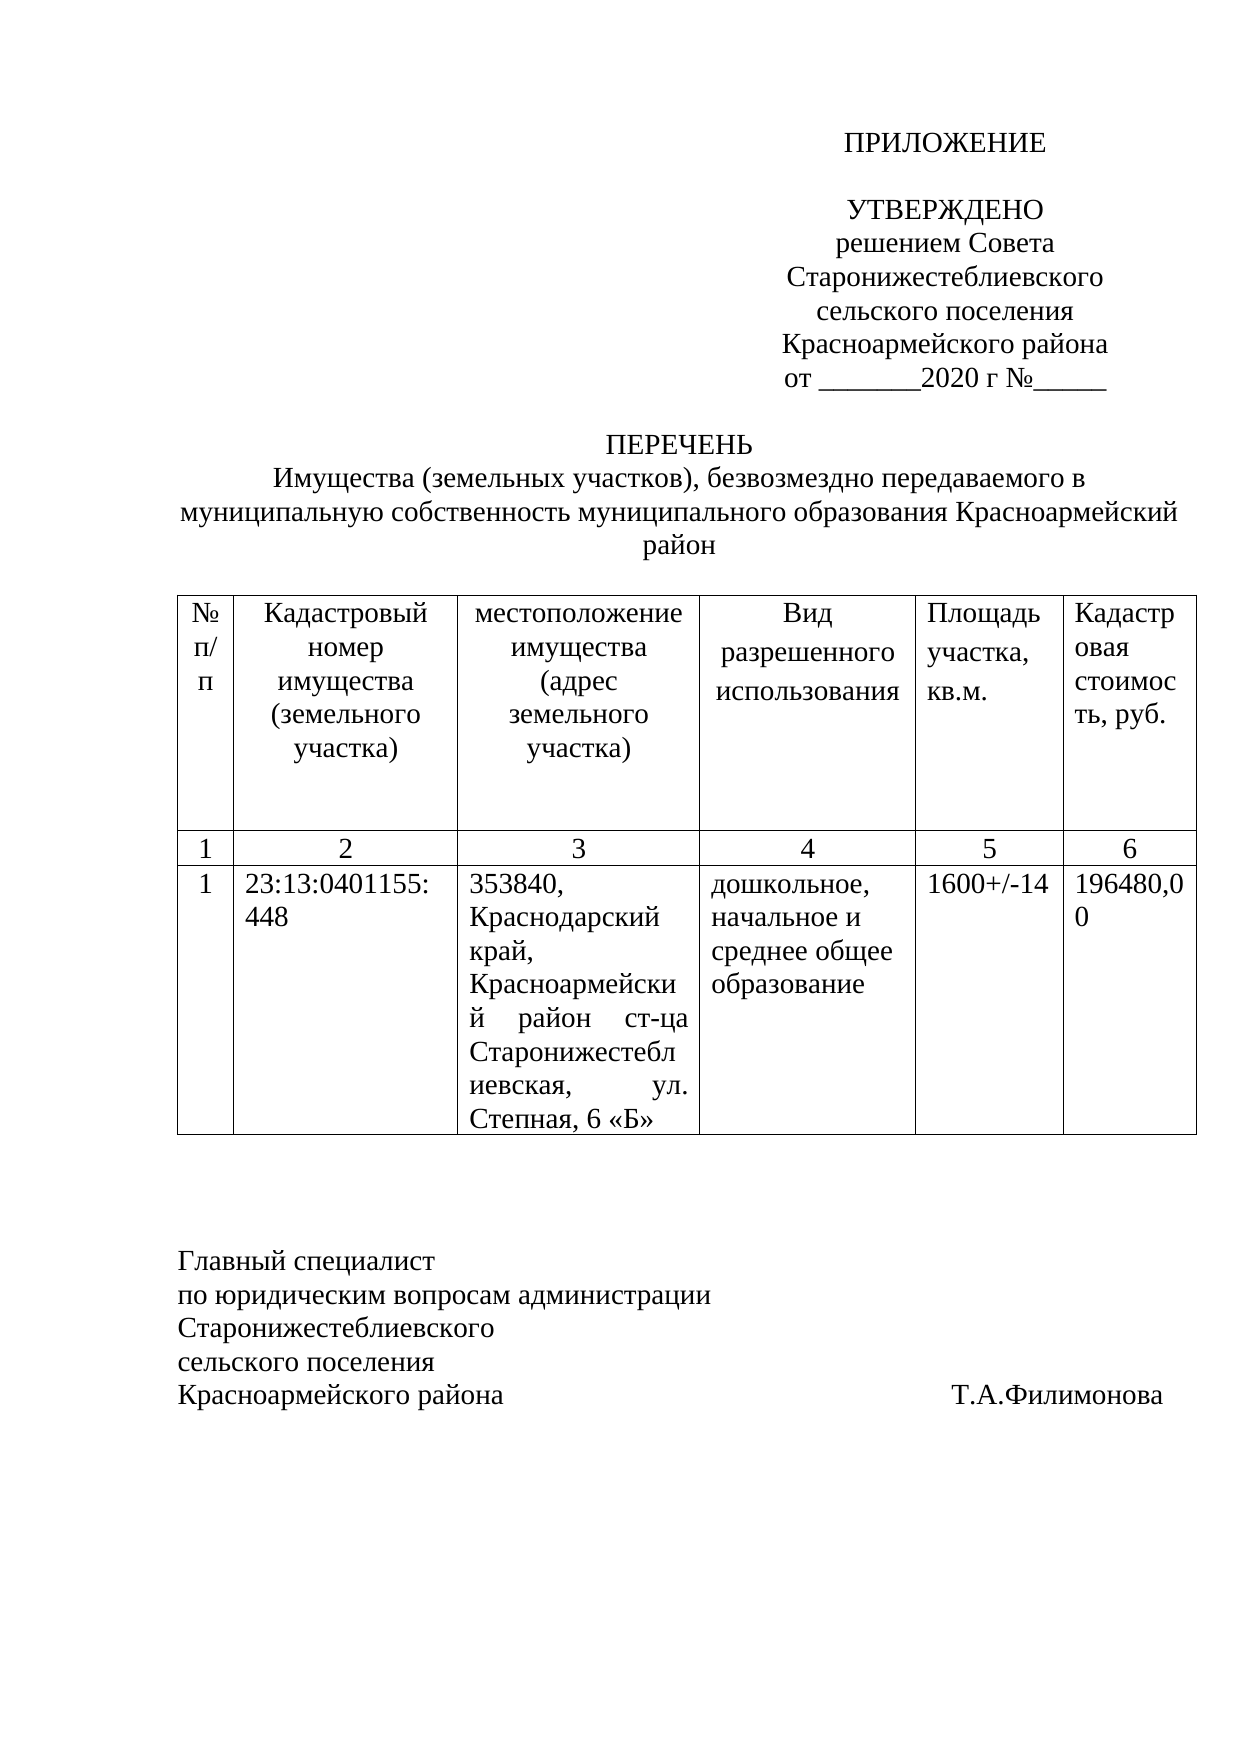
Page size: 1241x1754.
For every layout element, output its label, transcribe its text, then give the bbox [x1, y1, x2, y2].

table_cell 196480,00 [1064, 866, 1196, 1134]
text от _______2020 г №_____ [709, 360, 1181, 393]
table_header № п/п [178, 596, 233, 830]
table_cell 2 [234, 831, 457, 865]
text УТВЕРЖДЕНО [709, 192, 1181, 226]
table_cell 1 [178, 866, 233, 1134]
table_cell дошкольное, начальное и среднее общее образование [700, 866, 915, 1134]
text сельского поселения [709, 293, 1181, 326]
table_cell 4 [700, 831, 915, 865]
table_cell 353840, Краснодарский край, Красноармейский район ст-ца Старонижестеблиевская, ул. Степная, 6 «Б» [458, 866, 699, 1134]
table_cell 5 [916, 831, 1063, 865]
text по юридическим вопросам администрации [177, 1277, 1181, 1310]
table_cell 1600+/-14 [916, 866, 1063, 1134]
text Старонижестеблиевского [709, 259, 1181, 293]
text сельского поселения [177, 1344, 1181, 1377]
table_header местоположение имущества (адрес земельного участка) [458, 596, 699, 830]
text ПЕРЕЧЕНЬ [177, 427, 1181, 460]
table_header Вид разрешенного использования [700, 596, 915, 830]
table_cell 3 [458, 831, 699, 865]
text Красноармейского района Т.А.Филимонова [177, 1377, 1181, 1411]
table_cell 6 [1064, 831, 1196, 865]
text Красноармейского района [709, 326, 1181, 360]
table_header Кадастровый номер имущества (земельного участка) [234, 596, 457, 830]
text Главный специалист [177, 1243, 1181, 1277]
table_header Кадастровая стоимость, руб. [1064, 596, 1196, 830]
table_cell 1 [178, 831, 233, 865]
text решением Совета [709, 226, 1181, 259]
table_header Площадь участка, кв.м. [916, 596, 1063, 830]
text ПРИЛОЖЕНИЕ [709, 125, 1181, 158]
text Имущества (земельных участков), безвозмездно передаваемого в муниципальную собственность муниципального образования Красноармейский район [177, 460, 1181, 561]
table_cell 23:13:0401155: 448 [234, 866, 457, 1134]
text Старонижестеблиевского [177, 1310, 1181, 1344]
